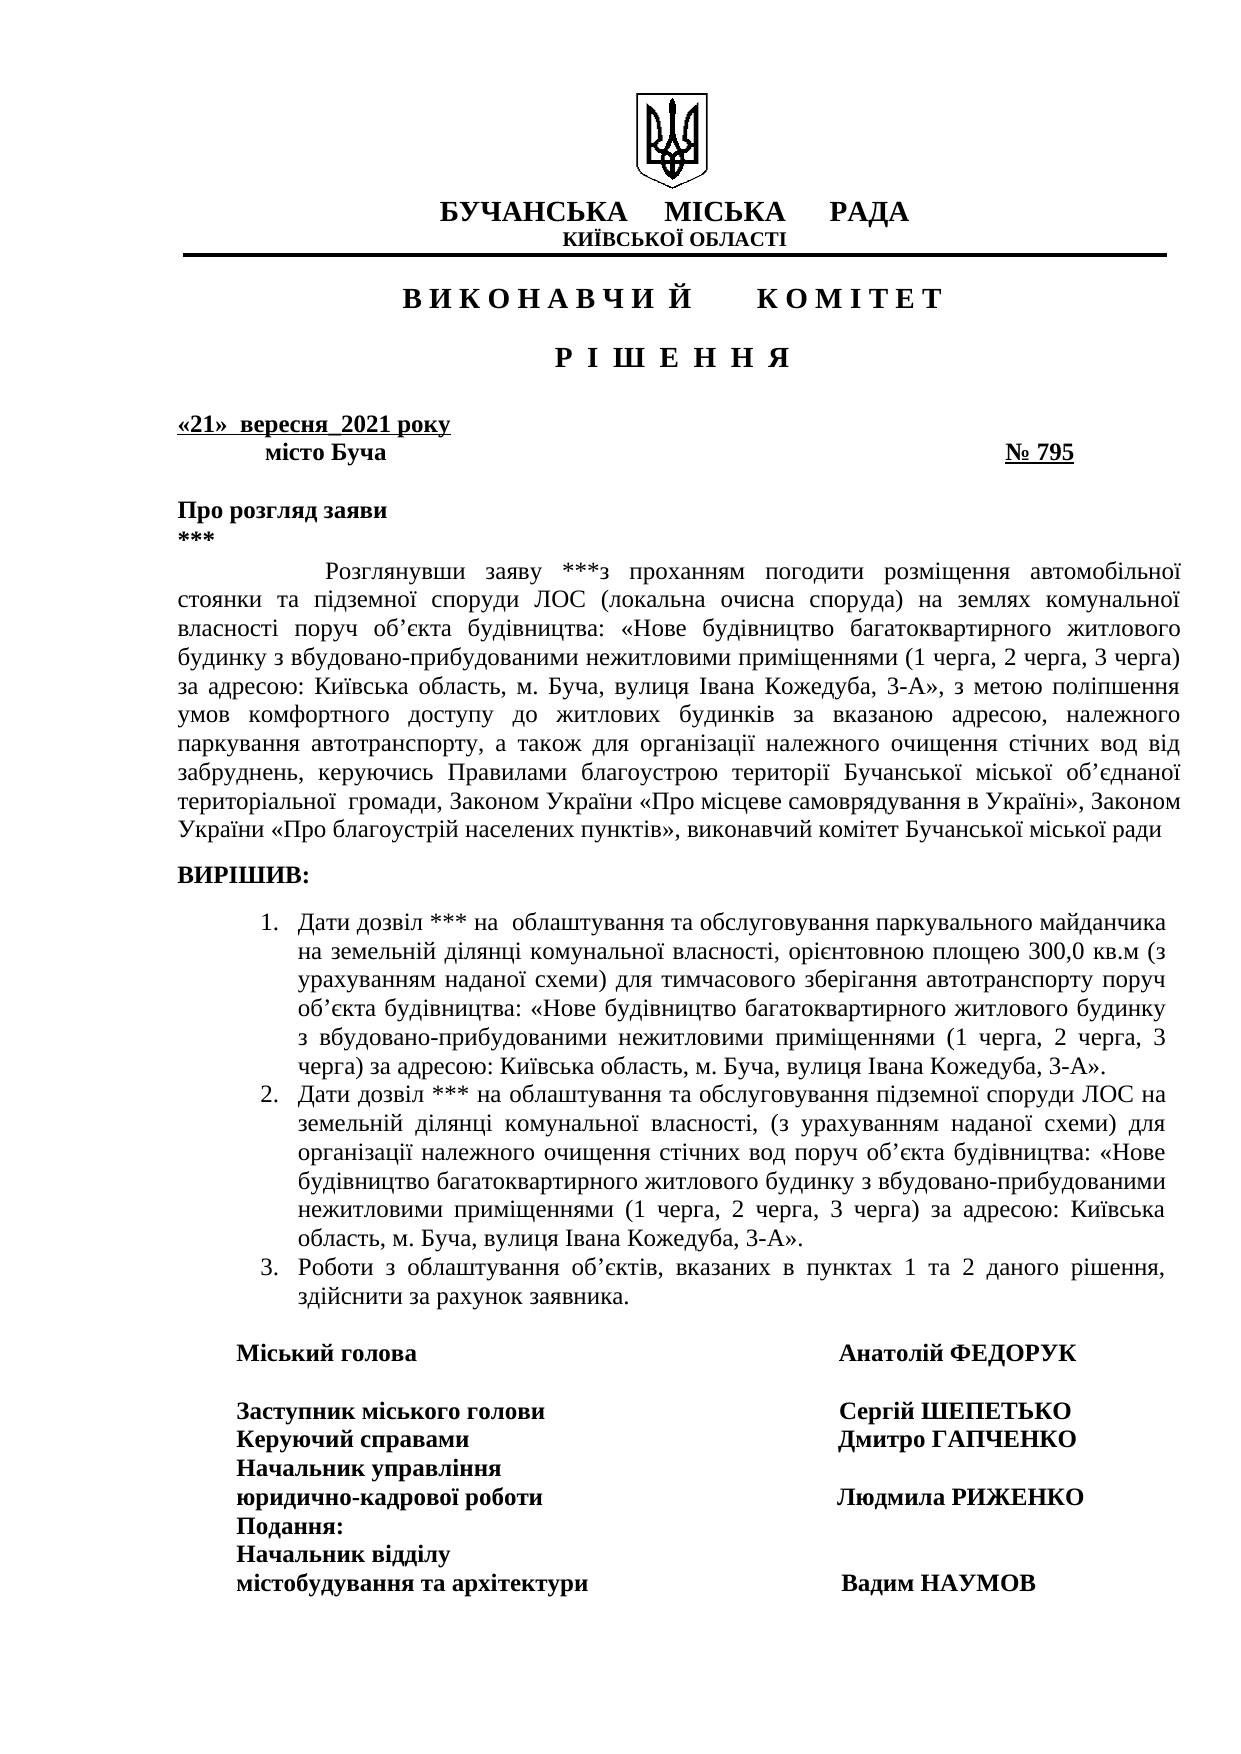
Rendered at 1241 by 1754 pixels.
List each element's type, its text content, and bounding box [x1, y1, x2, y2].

text «21» вересня_2021 року [177, 409, 1167, 437]
text містобудування та архітектури Вадим НАУМОВ [236, 1568, 1167, 1597]
text Розглянувши заяву ***з проханням погодити розміщення автомобільної стоянки та підземної споруди ЛОС (локальна очисна споруда) на землях комунальної власності поруч об’єкта будівництва: «Нове будівництво багатоквартирного житлового будинку з вбудовано-прибудованими нежитловими приміщеннями (1 черга, 2 черга, 3 черга) за адресою: Київська область, м. Буча, вулиця Івана Кожедуба, 3-А», з метою поліпшення умов комфортного доступу до житлових будинків за вказаною адресою, належного паркування автотранспорту, а також для організації належного очищення стічних вод від забруднень, керуючись Правилами благоустрою території Бучанської міської об’єднаної територіальної громади, Законом України «Про місцеве самоврядування в Україні», Законом України «Про благоустрій населених пунктів», виконавчий комітет Бучанської міської ради [177, 556, 1181, 843]
text *** [177, 525, 1167, 554]
text Начальник управління [236, 1453, 1167, 1482]
text Заступник міського голови Сергій ШЕПЕТЬКО [236, 1396, 1167, 1424]
text Начальник відділу [236, 1539, 1167, 1568]
text місто Буча № 795 [177, 437, 1167, 466]
text Р І Ш Е Н Н Я [177, 340, 1167, 374]
text юридично-кадрової роботи Людмила РИЖЕНКО [236, 1482, 1167, 1511]
text КИЇВСЬКОЇ ОБЛАСТІ [183, 227, 1167, 253]
list Дати дозвіл *** на облаштування та обслуговування підземної споруди ЛОС на земельній ділянці комунальної власності, (з урахуванням наданої схеми) для організації належного очищення стічних вод поруч об’єкта будівництва: «Нове будівництво багатоквартирного житлового будинку з вбудовано-прибудованими нежитловими приміщеннями (1 черга, 2 черга, 3 черга) за адресою: Київська область, м. Буча, вулиця Івана Кожедуба, 3-А». [260, 1079, 1167, 1252]
list Роботи з облаштування об’єктів, вказаних в пунктах 1 та 2 даного рішення, здійснити за рахунок заявника. [260, 1252, 1167, 1309]
text Міський голова Анатолій ФЕДОРУК [236, 1338, 1167, 1367]
text В И К О Н А В Ч И Й К О М І Т Е Т [177, 282, 1167, 315]
text Подання: [236, 1511, 1167, 1539]
text БУЧАНСЬКА МІСЬКА РАДА [183, 194, 1167, 227]
list Дати дозвіл *** на облаштування та обслуговування паркувального майданчика на земельній ділянці комунальної власності, орієнтовною площею 300,0 кв.м (з урахуванням наданої схеми) для тимчасового зберігання автотранспорту поруч об’єкта будівництва: «Нове будівництво багатоквартирного житлового будинку з вбудовано-прибудованими нежитловими приміщеннями (1 черга, 2 черга, 3 черга) за адресою: Київська область, м. Буча, вулиця Івана Кожедуба, 3-А». [260, 907, 1167, 1079]
text Керуючий справами Дмитро ГАПЧЕНКО [236, 1424, 1167, 1453]
text Про розгляд заяви [177, 495, 1167, 524]
text ВИРІШИВ: [148, 860, 1167, 889]
